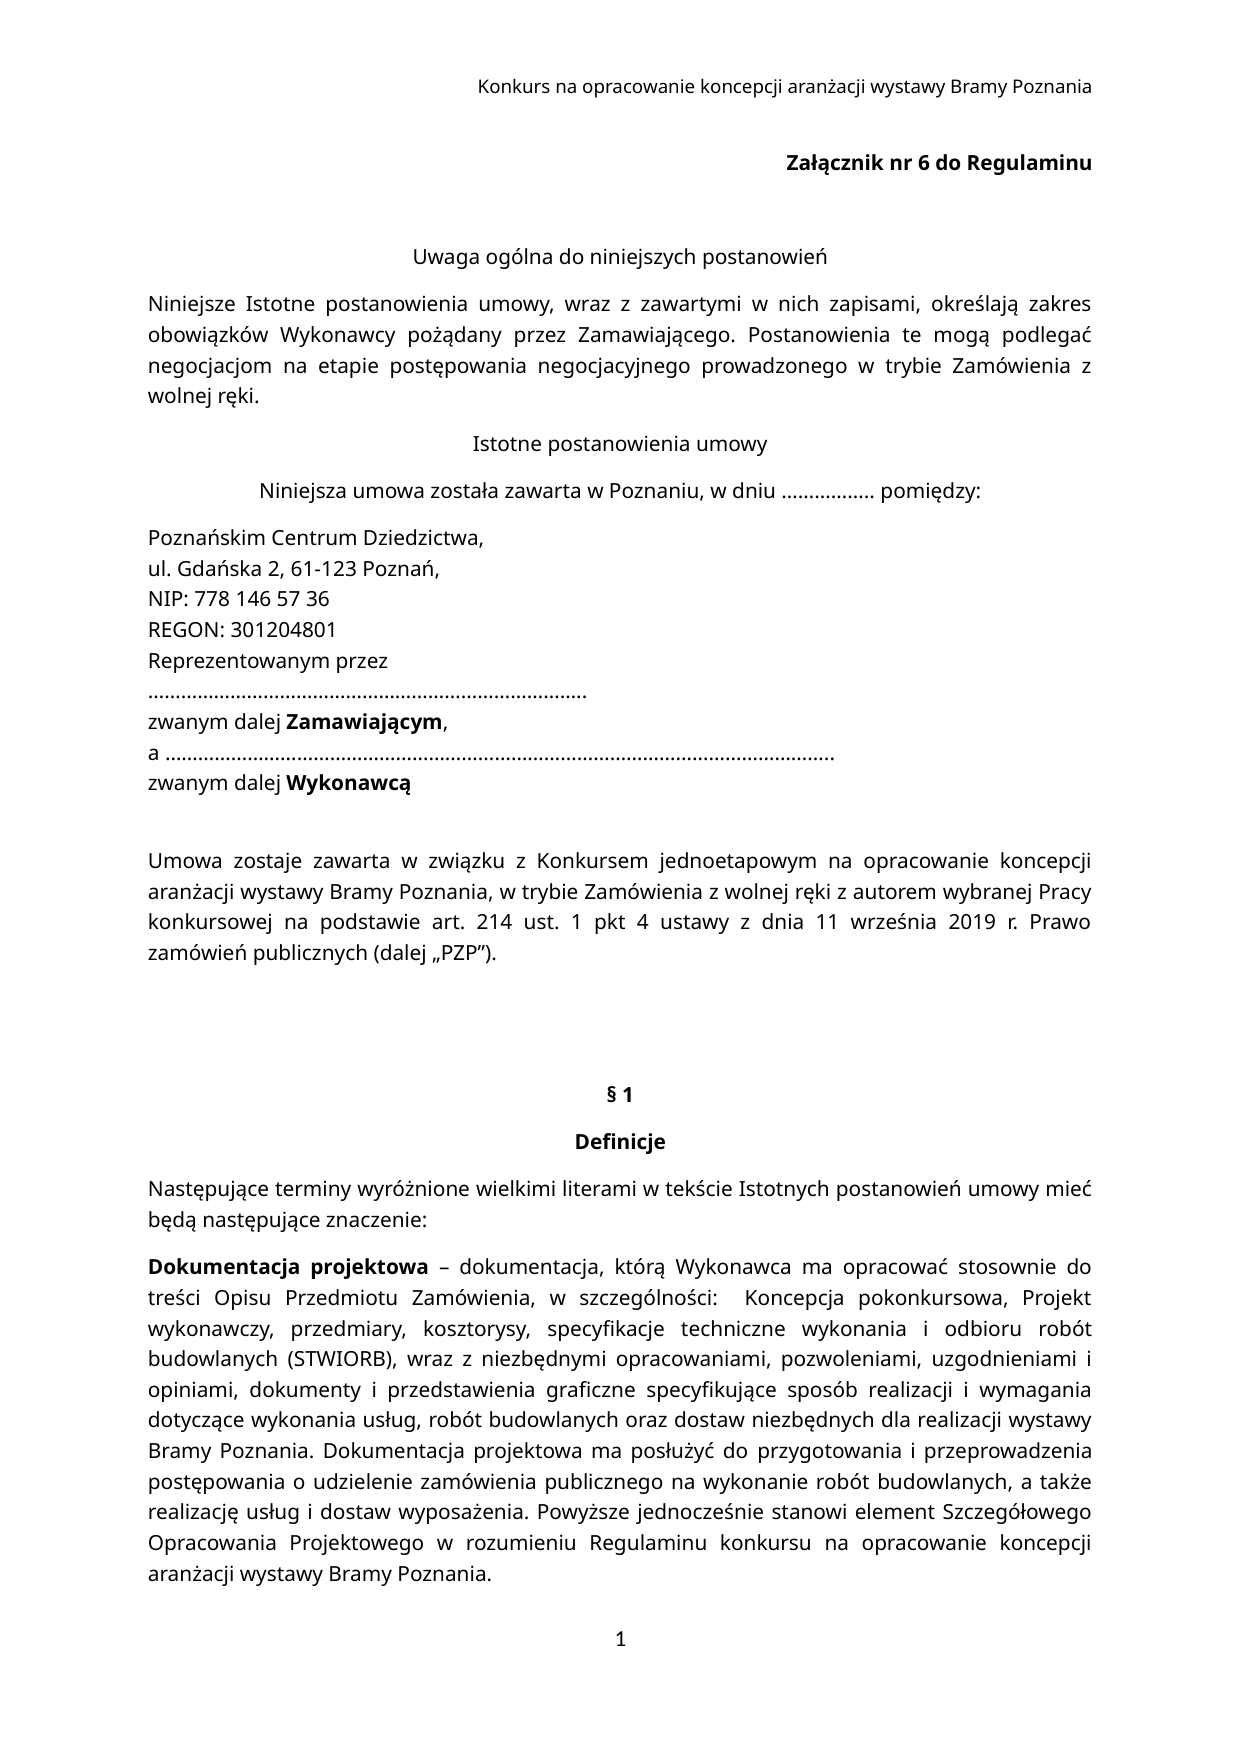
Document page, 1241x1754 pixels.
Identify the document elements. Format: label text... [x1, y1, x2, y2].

text Dokumentacja projektowa – dokumentacja, którą Wykonawca ma opracować stosownie do treści Opisu Przedmiotu Zamówienia, w szczególności: Koncepcja pokonkursowa, Projekt wykonawczy, przedmiary, kosztorysy, specyfikacje techniczne wykonania i odbioru robót budowlanych (STWIORB), wraz z niezbędnymi opracowaniami, pozwoleniami, uzgodnieniami i opiniami, dokumenty i przedstawienia graficzne specyfikujące sposób realizacji i wymagania dotyczące wykonania usług, robót budowlanych oraz dostaw niezbędnych dla realizacji wystawy Bramy Poznania. Dokumentacja projektowa ma posłużyć do przygotowania i przeprowadzenia postępowania o udzielenie zamówienia publicznego na wykonanie robót budowlanych, a także realizację usług i dostaw wyposażenia. Powyższe jednocześnie stanowi element Szczegółowego Opracowania Projektowego w rozumieniu Regulaminu konkursu na opracowanie koncepcji aranżacji wystawy Bramy Poznania. [148, 1252, 1093, 1587]
text zwanym dalej Zamawiającym, [148, 707, 1093, 735]
text Istotne postanowienia umowy [148, 429, 1093, 457]
text Niniejsze Istotne postanowienia umowy, wraz z zawartymi w nich zapisami, określają zakres obowiązków Wykonawcy pożądany przez Zamawiającego. Postanowienia te mogą podlegać negocjacjom na etapie postępowania negocjacyjnego prowadzonego w trybie Zamówienia z wolnej ręki. [148, 289, 1093, 410]
text a ………………………………………………………………………………………………………….. [148, 738, 1093, 766]
text REGON: 301204801 [148, 615, 1093, 643]
text Następujące terminy wyróżnione wielkimi literami w tekście Istotnych postanowień umowy mieć będą następujące znaczenie: [148, 1174, 1093, 1233]
text Załącznik nr 6 do Regulaminu [148, 148, 1093, 176]
text Reprezentowanym przez [148, 646, 1093, 674]
text NIP: 778 146 57 36 [148, 584, 1093, 613]
text Uwaga ogólna do niniejszych postanowień [148, 242, 1093, 271]
text Umowa zostaje zawarta w związku z Konkursem jednoetapowym na opracowanie koncepcji aranżacji wystawy Bramy Poznania, w trybie Zamówienia z wolnej ręki z autorem wybranej Pracy konkursowej na podstawie art. 214 ust. 1 pkt 4 ustawy z dnia 11 września 2019 r. Prawo zamówień publicznych (dalej „PZP”). [148, 846, 1093, 966]
text Definicje [148, 1127, 1093, 1156]
text Niniejsza umowa została zawarta w Poznaniu, w dniu …………….. pomiędzy: [148, 476, 1093, 504]
text …………………………………………………………………….. [148, 676, 1093, 705]
text zwanym dalej Wykonawcą [148, 768, 1093, 797]
text ul. Gdańska 2, 61-123 Poznań, [148, 554, 1093, 582]
text Poznańskim Centrum Dziedzictwa, [148, 523, 1093, 552]
text § 1 [148, 1080, 1093, 1108]
